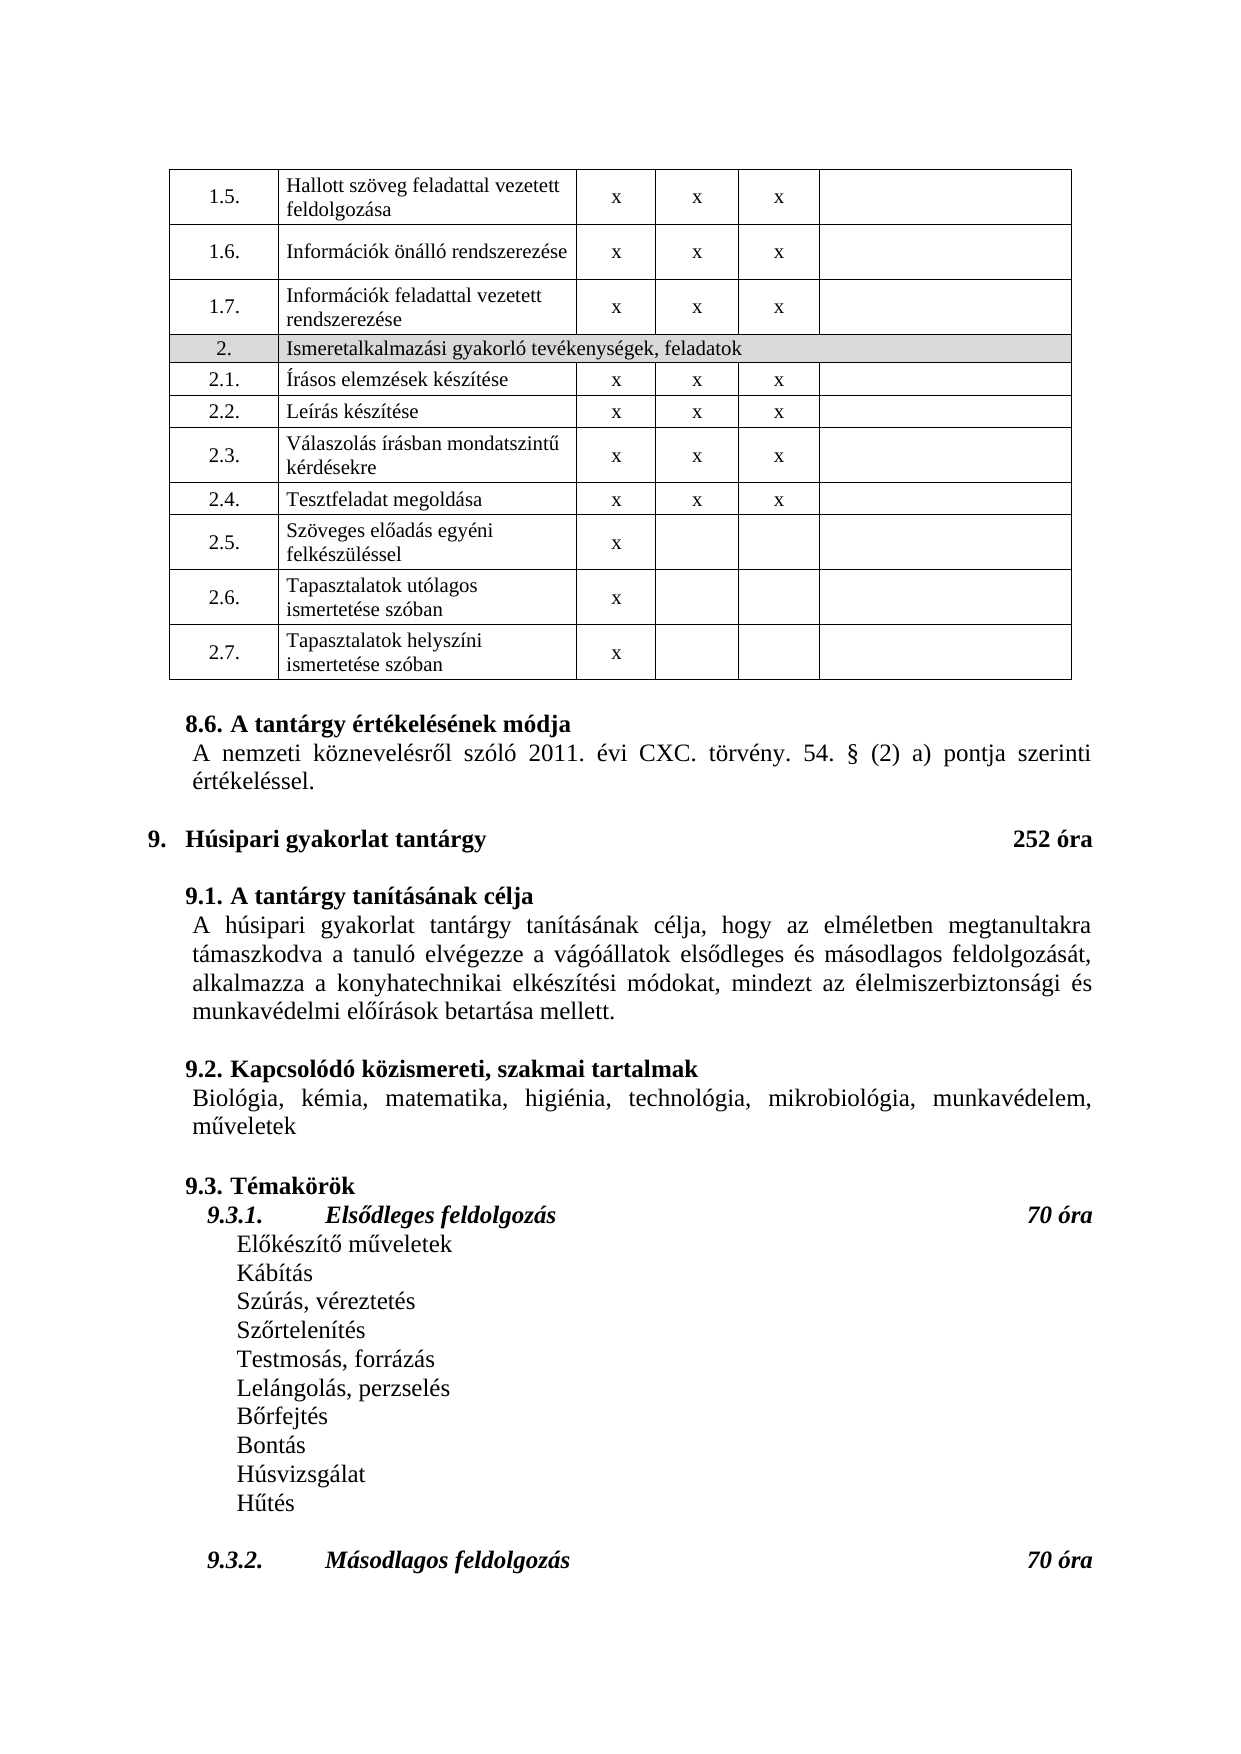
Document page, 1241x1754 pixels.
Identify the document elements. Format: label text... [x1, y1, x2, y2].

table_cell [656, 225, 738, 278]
text Bőrfejtés [236, 1401, 1092, 1430]
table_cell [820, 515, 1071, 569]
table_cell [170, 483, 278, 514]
text Lelángolás, perzselés [236, 1373, 1092, 1401]
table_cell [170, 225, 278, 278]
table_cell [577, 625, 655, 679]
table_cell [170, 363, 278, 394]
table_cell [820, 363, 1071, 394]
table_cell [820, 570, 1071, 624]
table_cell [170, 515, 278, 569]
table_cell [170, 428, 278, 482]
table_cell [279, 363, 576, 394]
text A nemzeti köznevelésről szóló 2011. évi CXC. törvény. 54. § (2) a) pontja szerinti értékeléssel. [192, 738, 1092, 795]
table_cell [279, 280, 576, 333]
text Hűtés [236, 1488, 1092, 1516]
text Kábítás [236, 1258, 1092, 1286]
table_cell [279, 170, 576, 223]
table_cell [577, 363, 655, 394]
text Előkészítő műveletek [236, 1229, 1092, 1258]
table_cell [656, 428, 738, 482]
text Testmosás, forrázás [236, 1344, 1092, 1373]
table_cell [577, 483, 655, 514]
list A tantárgy tanításának célja [185, 881, 1092, 910]
text Húsvizsgálat [236, 1459, 1092, 1488]
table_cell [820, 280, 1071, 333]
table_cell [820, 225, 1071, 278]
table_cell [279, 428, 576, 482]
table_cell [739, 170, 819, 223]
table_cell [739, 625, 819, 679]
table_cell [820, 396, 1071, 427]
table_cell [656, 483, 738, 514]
text Szúrás, véreztetés [236, 1286, 1092, 1315]
text Biológia, kémia, matematika, higiénia, technológia, mikrobiológia, munkavédelem, műveletek [192, 1083, 1092, 1140]
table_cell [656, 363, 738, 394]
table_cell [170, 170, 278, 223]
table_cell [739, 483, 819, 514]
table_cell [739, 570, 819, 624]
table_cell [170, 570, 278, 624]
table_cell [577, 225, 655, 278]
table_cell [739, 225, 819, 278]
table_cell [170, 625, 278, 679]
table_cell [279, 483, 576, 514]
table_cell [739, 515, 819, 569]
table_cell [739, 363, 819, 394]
list A tantárgy értékelésének módja [185, 709, 1092, 738]
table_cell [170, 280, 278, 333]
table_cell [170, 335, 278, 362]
list Másodlagos feldolgozás 70 óra [207, 1545, 1092, 1574]
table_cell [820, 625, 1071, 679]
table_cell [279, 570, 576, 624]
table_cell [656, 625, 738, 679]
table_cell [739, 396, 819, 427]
list Témakörök [185, 1171, 1092, 1200]
text Bontás [236, 1430, 1092, 1459]
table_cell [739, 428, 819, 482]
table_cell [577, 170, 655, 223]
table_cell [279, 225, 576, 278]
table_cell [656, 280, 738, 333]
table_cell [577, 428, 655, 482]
text Szőrtelenítés [236, 1315, 1092, 1344]
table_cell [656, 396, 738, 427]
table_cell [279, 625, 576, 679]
list Kapcsolódó közismereti, szakmai tartalmak [185, 1054, 1092, 1083]
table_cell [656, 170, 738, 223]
list Húsipari gyakorlat tantárgy 252 óra [148, 824, 1092, 853]
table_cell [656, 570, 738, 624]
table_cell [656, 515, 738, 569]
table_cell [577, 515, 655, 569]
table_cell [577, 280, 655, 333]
text A húsipari gyakorlat tantárgy tanításának célja, hogy az elméletben megtanultakra támaszkodva a tanuló elvégezze a vágóállatok elsődleges és másodlagos feldolgozását, alkalmazza a konyhatechnikai elkészítési módokat, mindezt az élelmiszerbiztonsági és munkavédelmi előírások betartása mellett. [192, 910, 1092, 1025]
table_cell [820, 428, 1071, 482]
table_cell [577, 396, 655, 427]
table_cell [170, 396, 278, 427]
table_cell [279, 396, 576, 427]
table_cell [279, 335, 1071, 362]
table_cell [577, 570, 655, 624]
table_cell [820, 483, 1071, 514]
list Elsődleges feldolgozás 70 óra [207, 1200, 1092, 1229]
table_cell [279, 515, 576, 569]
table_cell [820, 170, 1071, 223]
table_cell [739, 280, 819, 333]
